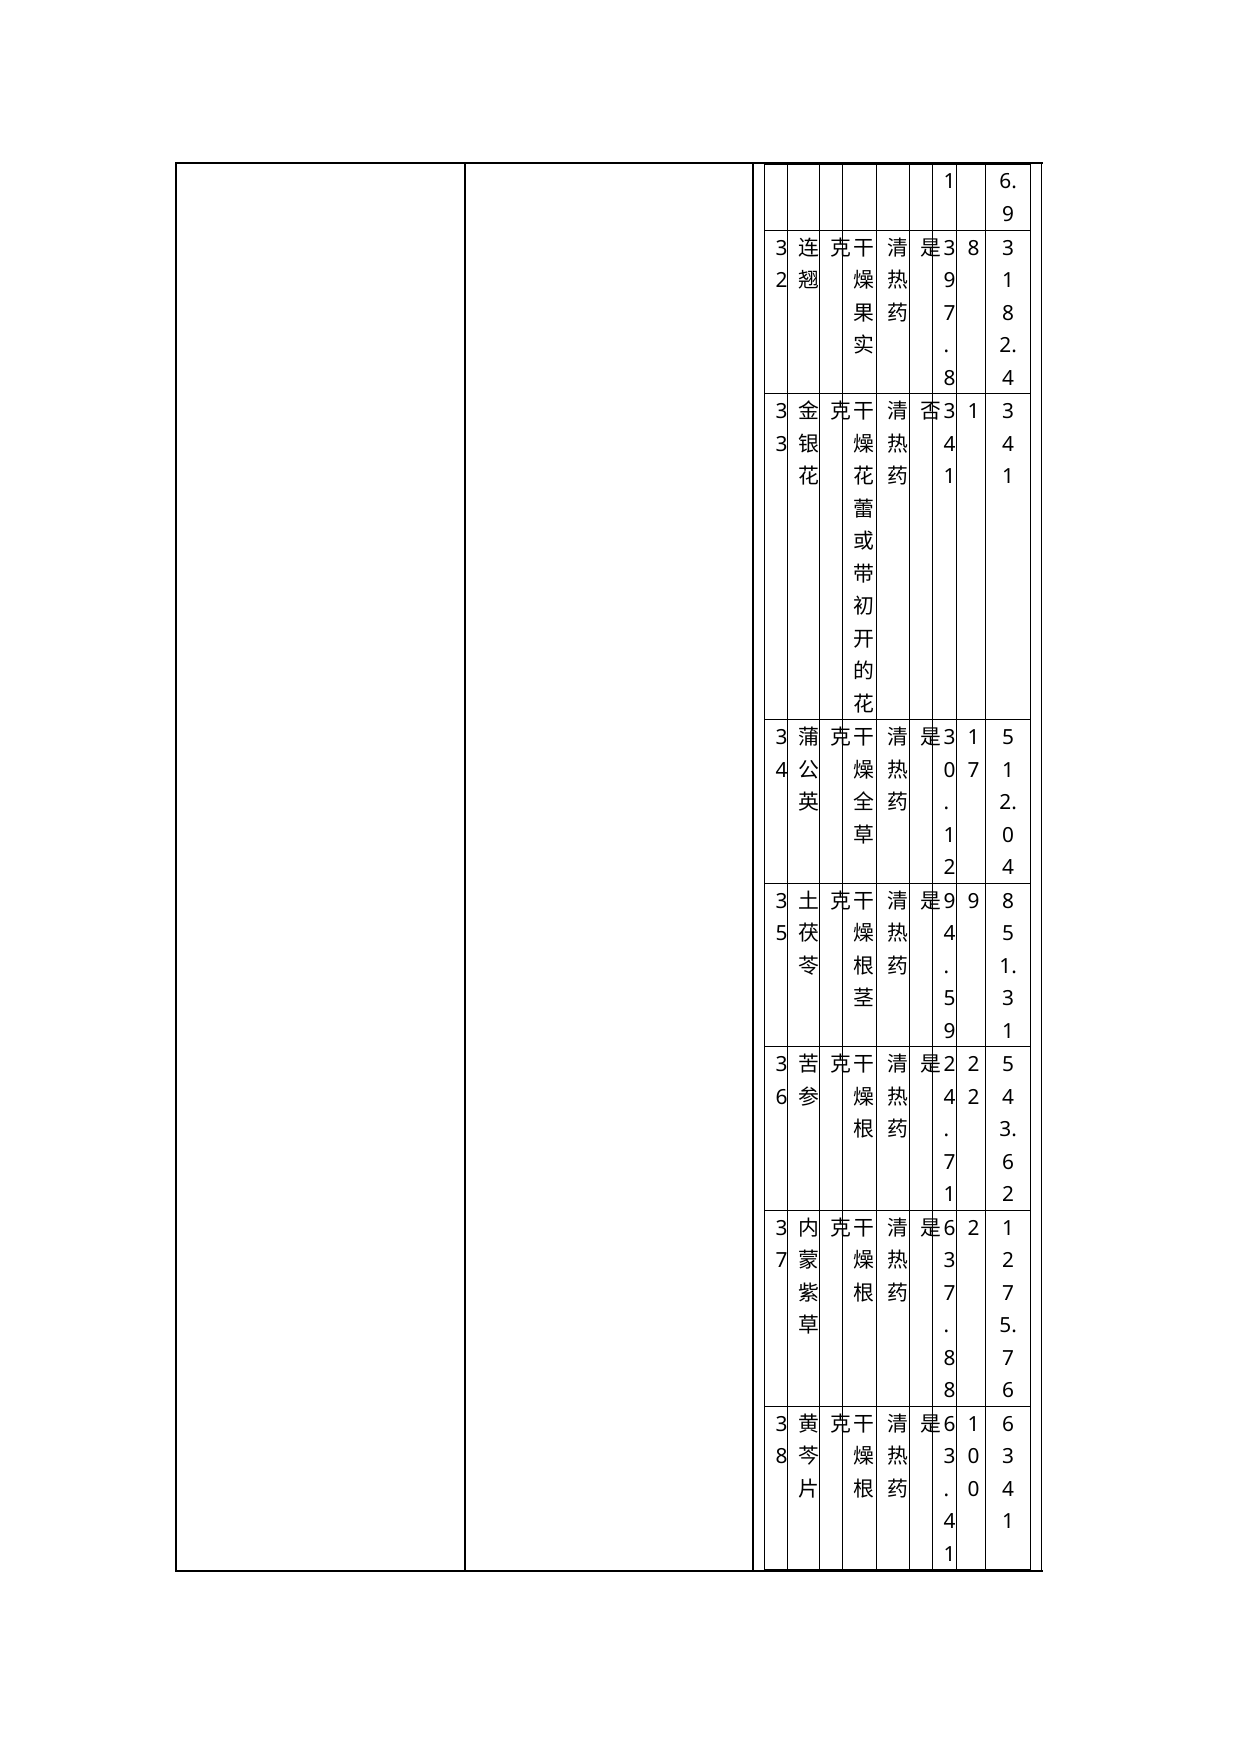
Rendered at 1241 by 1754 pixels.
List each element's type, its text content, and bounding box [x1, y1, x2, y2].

table_cell [765, 720, 787, 883]
table_cell [933, 1407, 956, 1569]
table_cell [933, 720, 956, 883]
table_cell [820, 720, 842, 883]
table_cell [765, 165, 787, 230]
table_cell [877, 884, 909, 1046]
table_cell [765, 1047, 787, 1210]
table_cell [877, 231, 909, 393]
table_cell [957, 1047, 985, 1210]
table_cell [765, 1211, 787, 1406]
table_cell [820, 165, 842, 230]
table_cell [933, 1211, 956, 1406]
table_cell [820, 884, 842, 1046]
table_cell [754, 164, 764, 1570]
table_cell [933, 1047, 956, 1210]
table_cell [986, 1047, 1030, 1210]
table_cell [820, 394, 842, 719]
table_cell [957, 394, 985, 719]
table_cell [788, 1047, 819, 1210]
table_cell [820, 1211, 842, 1406]
table_cell [765, 394, 787, 719]
table_cell [986, 1211, 1030, 1406]
table_cell [957, 165, 985, 230]
table_cell [957, 1407, 985, 1569]
table_cell [910, 1047, 932, 1210]
table_cell [843, 720, 876, 883]
table_cell [957, 231, 985, 393]
table_cell [788, 231, 819, 393]
table_cell [910, 720, 932, 883]
table_cell [765, 1407, 787, 1569]
table_cell [788, 720, 819, 883]
table_cell [933, 394, 956, 719]
table_cell [986, 1407, 1030, 1569]
table_cell [910, 1407, 932, 1569]
table_cell [933, 165, 956, 230]
table_cell [843, 165, 876, 230]
table_cell [778, 764, 783, 772]
table_cell [957, 720, 985, 883]
table_cell [843, 1407, 876, 1569]
table_cell [788, 165, 819, 230]
table_cell [910, 1211, 932, 1406]
table_cell [877, 1407, 909, 1569]
table_cell [933, 231, 956, 393]
table_cell [1031, 164, 1041, 1570]
table_cell [788, 1211, 819, 1406]
table_cell [820, 1047, 842, 1210]
table_cell [910, 165, 932, 230]
table_cell [986, 231, 1030, 393]
table_cell [877, 394, 909, 719]
table_cell [765, 231, 787, 393]
table_cell [877, 1211, 909, 1406]
table_cell [986, 720, 1030, 883]
table_cell [957, 1211, 985, 1406]
table_cell [933, 884, 956, 1046]
table_cell [788, 1407, 819, 1569]
table_cell [910, 884, 932, 1046]
table_cell [843, 231, 876, 393]
table_cell 1 [177, 164, 464, 1570]
table_cell [466, 164, 752, 1570]
table_cell [843, 884, 876, 1046]
table_cell [877, 165, 909, 230]
table_cell [765, 884, 787, 1046]
table_cell [877, 720, 909, 883]
table_cell [820, 1407, 842, 1569]
table_cell [910, 231, 932, 393]
table_cell [986, 165, 1030, 230]
table_cell [820, 231, 842, 393]
table_cell [877, 1047, 909, 1210]
table_cell [986, 884, 1030, 1046]
table_cell [788, 884, 819, 1046]
table_cell [843, 1211, 876, 1406]
table_cell [957, 884, 985, 1046]
table_cell [788, 394, 819, 719]
table_cell [843, 1047, 876, 1210]
table_cell [843, 394, 876, 719]
table_cell [986, 394, 1030, 719]
table_cell [910, 394, 932, 719]
